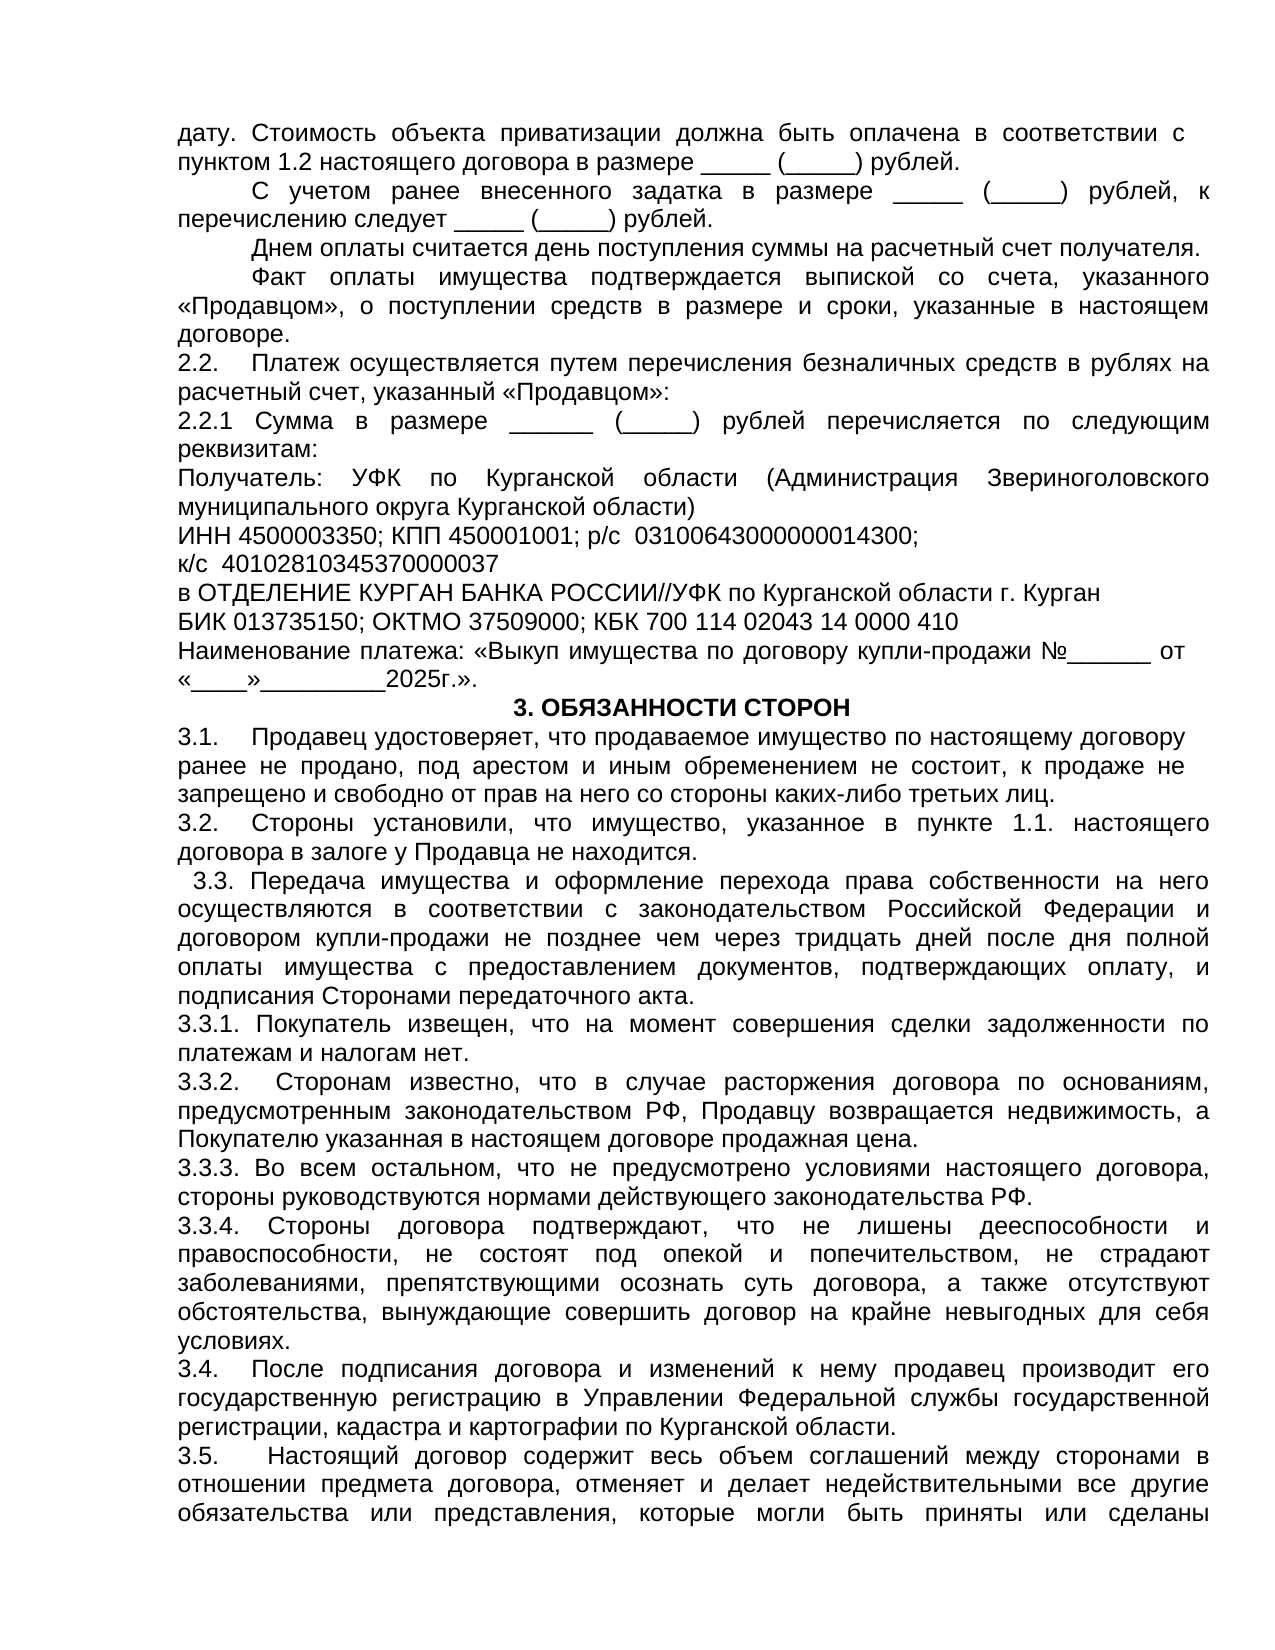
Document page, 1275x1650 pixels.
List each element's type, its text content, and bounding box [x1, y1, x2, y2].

text С учетом ранее внесенного задатка в размере _____ (_____) рублей, к перечислению следует _____ (_____) рублей. [177, 176, 1211, 233]
text 3.1. Продавец удостоверяет, что продаваемое имущество по настоящему договору ранее не продано, под арестом и иным обременением не состоит, к продаже не запрещено и свободно от прав на него со стороны каких-либо третьих лиц. [177, 722, 1186, 808]
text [177, 118, 1186, 176]
text 3.3.2. Сторонам известно, что в случае расторжения договора по основаниям, предусмотренным законодательством РФ, Продавцу возвращается недвижимость, а Покупателю указанная в настоящем договоре продажная цена. [177, 1067, 1211, 1153]
text 3.3. Передача имущества и оформление перехода права собственности на него осуществляются в соответствии с законодательством Российской Федерации и договором купли-продажи не позднее чем через тридцать дней после дня полной оплаты имущества с предоставлением документов, подтверждающих оплату, и подписания Сторонами передаточного акта. [177, 866, 1211, 1009]
text БИК 013735150; ОКТМО 37509000; КБК 700 114 02043 14 0000 410 [177, 607, 1211, 636]
text 3.2. Стороны установили, что имущество, указанное в пункте 1.1. настоящего договора в залоге у Продавца не находится. [177, 808, 1211, 866]
text Получатель: УФК по Курганской области (Администрация Звериноголовского муниципального округа Курганской области) [177, 463, 1211, 521]
text 3.3.4. Стороны договора подтверждают, что не лишены дееспособности и правоспособности, не состоят под опекой и попечительством, не страдают заболеваниями, препятствующими осознать суть договора, а также отсутствуют обстоятельства, вынуждающие совершить договор на крайне невыгодных для себя условиях. [177, 1211, 1211, 1354]
text 2.2. Платеж осуществляется путем перечисления безналичных средств в рублях на расчетный счет, указанный «Продавцом»: [177, 348, 1211, 406]
text 3. ОБЯЗАННОСТИ СТОРОН [177, 693, 1186, 722]
text ИНН 4500003350; КПП 450001001; р/с 03100643000000014300; [177, 521, 1211, 549]
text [177, 1441, 1211, 1527]
text Днем оплаты считается день поступления суммы на расчетный счет получателя. [177, 233, 1211, 262]
text 3.4. После подписания договора и изменений к нему продавец производит его государственную регистрацию в Управлении Федеральной службы государственной регистрации, кадастра и картографии по Курганской области. [177, 1354, 1211, 1441]
text 2.2.1 Сумма в размере ______ (_____) рублей перечисляется по следующим реквизитам: [177, 406, 1211, 463]
text в ОТДЕЛЕНИЕ КУРГАН БАНКА РОССИИ//УФК по Курганской области г. Курган [177, 578, 1211, 607]
text Факт оплаты имущества подтверждается выпиской со счета, указанного «Продавцом», о поступлении средств в размере и сроки, указанные в настоящем договоре. [177, 262, 1211, 348]
text 3.3.3. Во всем остальном, что не предусмотрено условиями настоящего договора, стороны руководствуются нормами действующего законодательства РФ. [177, 1153, 1211, 1211]
text к/с 40102810345370000037 [177, 549, 1211, 578]
text Наименование платежа: «Выкуп имущества по договору купли-продажи №______ от «____»_________2025г.». [177, 636, 1186, 693]
text 3.3.1. Покупатель извещен, что на момент совершения сделки задолженности по платежам и налогам нет. [177, 1009, 1211, 1067]
